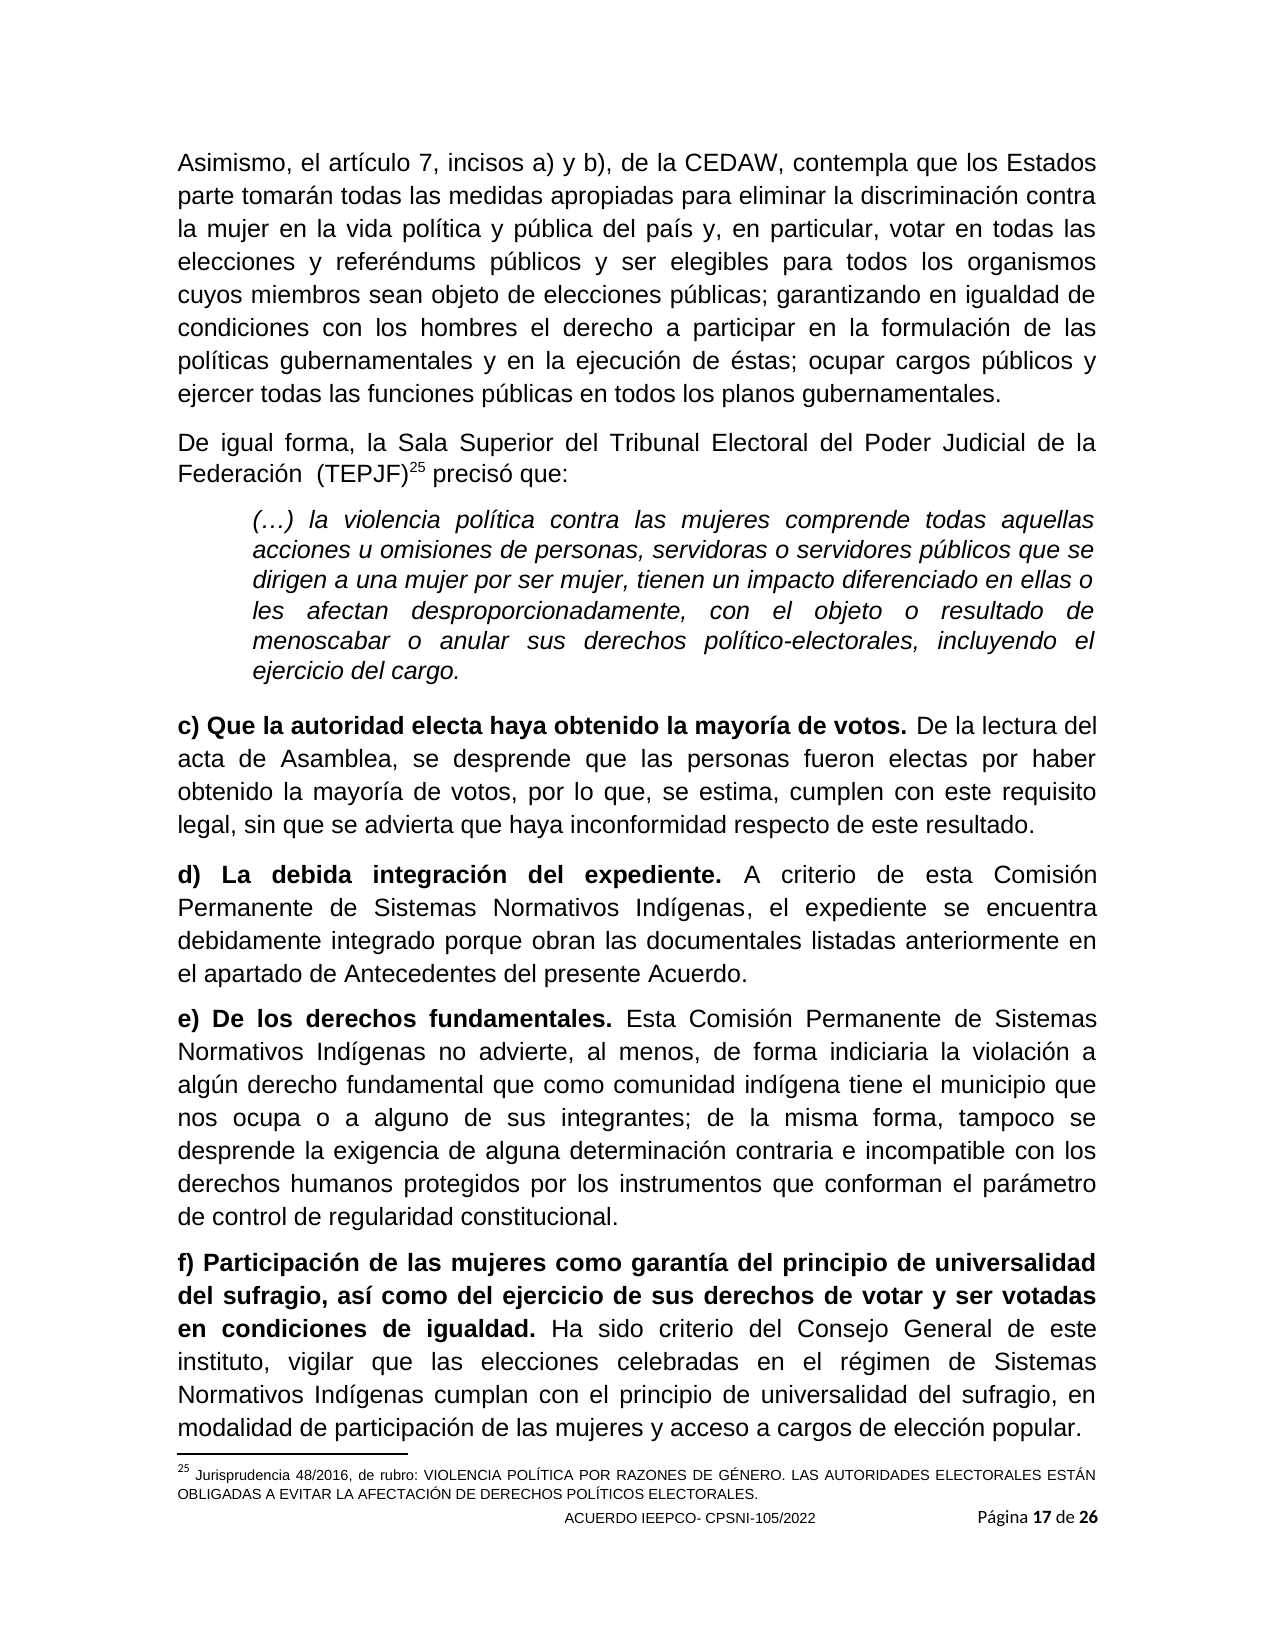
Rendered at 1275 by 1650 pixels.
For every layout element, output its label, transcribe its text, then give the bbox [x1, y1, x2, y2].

text e) De los derechos fundamentales. Esta Comisión Permanente de Sistemas Normativos Indígenas no advierte, al menos, de forma indiciaria la violación a algún derecho fundamental que como comunidad indígena tiene el municipio que nos ocupa o a alguno de sus integrantes; de la misma forma, tampoco se desprende la exigencia de alguna determinación contraria e incompatible con los derechos humanos protegidos por los instrumentos que conforman el parámetro de control de regularidad constitucional. [177, 1004, 1098, 1231]
text f) Participación de las mujeres como garantía del principio de universalidad del sufragio, así como del ejercicio de sus derechos de votar y ser votadas en condiciones de igualdad. Ha sido criterio del Consejo General de este instituto, vigilar que las elecciones celebradas en el régimen de Sistemas Normativos Indígenas cumplan con el principio de universalidad del sufragio, en modalidad de participación de las mujeres y acceso a cargos de elección popular. [177, 1248, 1098, 1442]
text d) La debida integración del expediente. A criterio de esta Comisión Permanente de Sistemas Normativos Indígenas, el expediente se encuentra debidamente integrado porque obran las documentales listadas anteriormente en el apartado de Antecedentes del presente Acuerdo. [177, 860, 1098, 987]
text c) Que la autoridad electa haya obtenido la mayoría de votos. De la lectura del acta de Asamblea, se desprende que las personas fueron electas por haber obtenido la mayoría de votos, por lo que, se estima, cumplen con este requisito legal, sin que se advierta que haya inconformidad respecto de este resultado. [177, 711, 1098, 839]
text (…) la violencia política contra las mujeres comprende todas aquellas acciones u omisiones de personas, servidoras o servidores públicos que se dirigen a una mujer por ser mujer, tienen un impacto diferenciado en ellas o les afectan desproporcionadamente, con el objeto o resultado de menoscabar o anular sus derechos político-electorales, incluyendo el ejercicio del cargo. [252, 505, 1098, 684]
text De igual forma, la Sala Superior del Tribunal Electoral del Poder Judicial de la Federación (TEPJF) precisó que: [177, 428, 1098, 487]
text Asimismo, el artículo 7, incisos a) y b), de la CEDAW, contempla que los Estados parte tomarán todas las medidas apropiadas para eliminar la discriminación contra la mujer en la vida política y pública del país y, en particular, votar en todas las elecciones y referéndums públicos y ser elegibles para todos los organismos cuyos miembros sean objeto de elecciones públicas; garantizando en igualdad de condiciones con los hombres el derecho a participar en la formulación de las políticas gubernamentales y en la ejecución de éstas; ocupar cargos públicos y ejercer todas las funciones públicas en todos los planos gubernamentales. [177, 148, 1098, 407]
